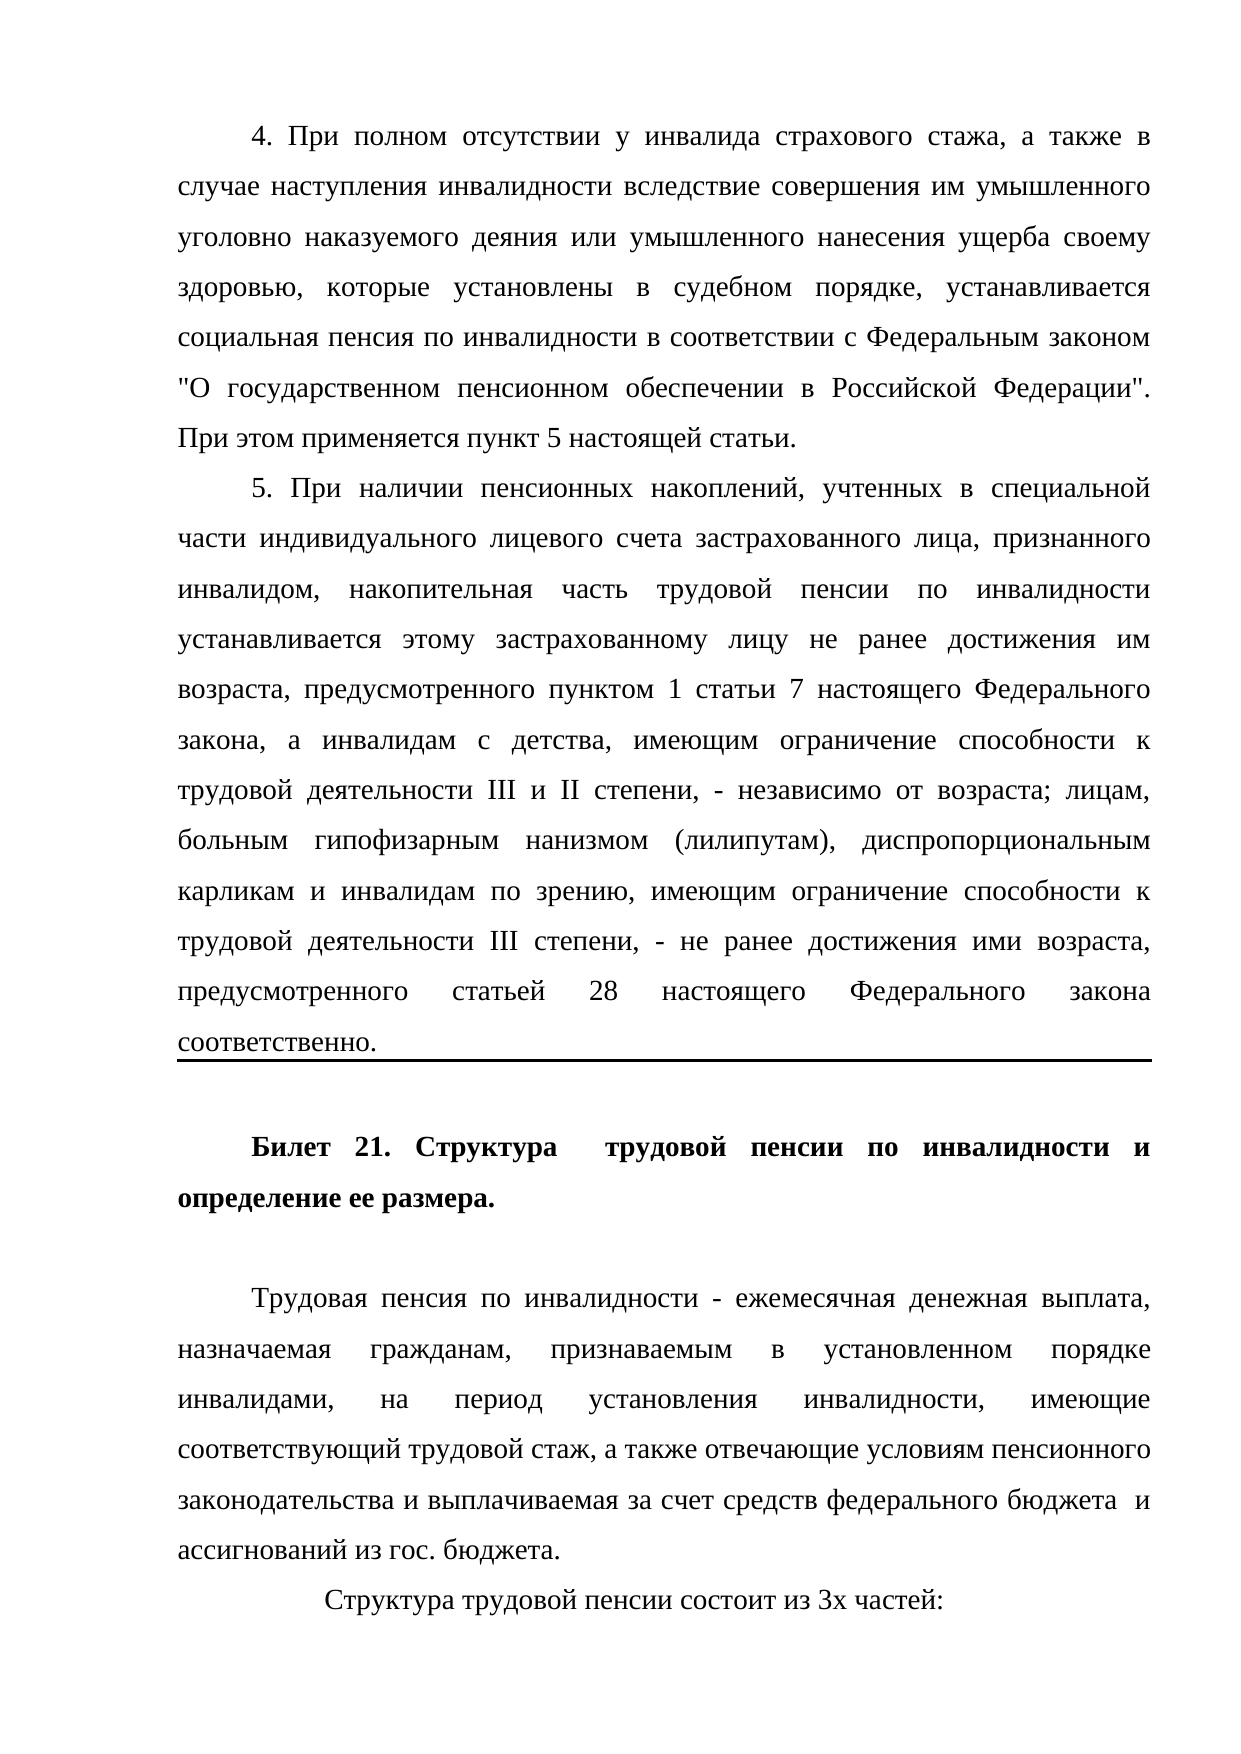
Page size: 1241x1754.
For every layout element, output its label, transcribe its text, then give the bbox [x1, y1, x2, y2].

text Структура трудовой пенсии состоит из 3х частей: [250, 1582, 1152, 1616]
text Трудовая пенсия по инвалидности - ежемесячная денежная выплата, назначаемая гражданам, признаваемым в установленном порядке инвалидами, на период установления инвалидности, имеющие соответствующий трудовой стаж, а также отвечающие условиям пенсионного законодательства и выплачиваемая за счет средств федерального бюджета и ассигнований из гос. бюджета. [177, 1281, 1152, 1566]
text Билет 21. Структура трудовой пенсии по инвалидности и определение ее размера. [177, 1129, 1152, 1213]
text 4. При полном отсутствии у инвалида страхового стажа, а также в случае наступления инвалидности вследствие совершения им умышленного уголовно наказуемого деяния или умышленного нанесения ущерба своему здоровью, которые установлены в судебном порядке, устанавливается социальная пенсия по инвалидности в соответствии с Федеральным законом "О государственном пенсионном обеспечении в Российской Федерации". При этом применяется пункт 5 настоящей статьи. [177, 118, 1152, 453]
text 5. При наличии пенсионных накоплений, учтенных в специальной части индивидуального лицевого счета застрахованного лица, признанного инвалидом, накопительная часть трудовой пенсии по инвалидности устанавливается этому застрахованному лицу не ранее достижения им возраста, предусмотренного пунктом 1 статьи 7 настоящего Федерального закона, а инвалидам с детства, имеющим ограничение способности к трудовой деятельности III и II степени, - независимо от возраста; лицам, больным гипофизарным нанизмом (лилипутам), диспропорциональным карликам и инвалидам по зрению, имеющим ограничение способности к трудовой деятельности III степени, - не ранее достижения ими возраста, предусмотренного статьей 28 настоящего Федерального закона соответственно. [177, 470, 1152, 1059]
